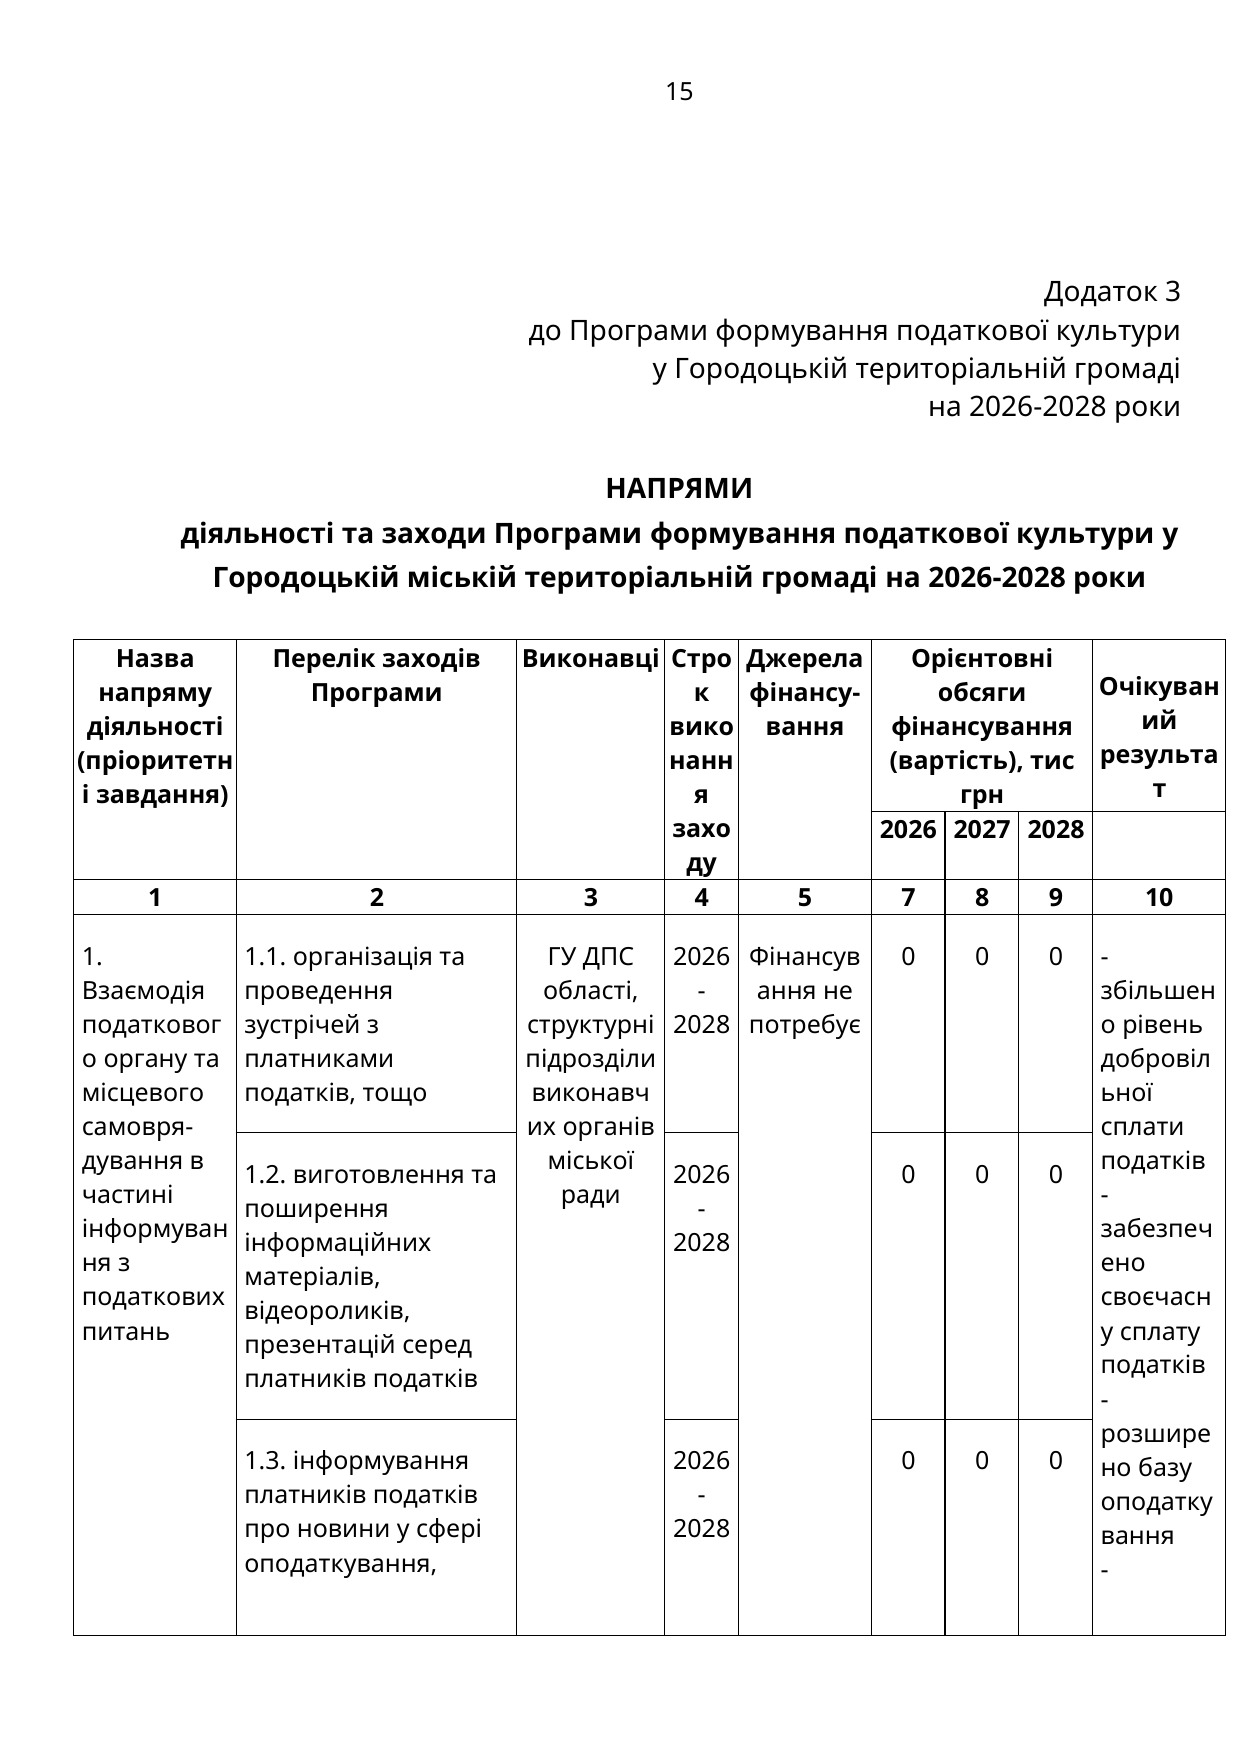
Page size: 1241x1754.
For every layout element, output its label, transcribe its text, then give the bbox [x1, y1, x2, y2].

table_cell 1 [74, 880, 236, 914]
table_cell 4 [665, 880, 738, 914]
table_cell 0 [872, 915, 944, 1132]
table_cell 1.1. організація та проведення зустрічей з платниками податків, тощо [237, 915, 516, 1132]
table_cell [1093, 812, 1225, 879]
table_cell 2 [237, 880, 516, 914]
table_cell Фінансування не потребує [739, 915, 871, 1635]
table_header Орієнтовні обсяги фінансування (вартість), тис грн [872, 640, 1092, 811]
table_cell - збільшено рівень добровільної сплати податків - забезпечено своєчасну сплату податків - розширено базу оподаткування - збільшено кількість платників - скорочено податковий борг перед місцевим бюджетом громади [1093, 915, 1225, 1635]
table_header Джерела фінансу-вання [739, 640, 871, 879]
table_cell 1.2. виготовлення та поширення інформаційних матеріалів, відеороликів, презентацій серед платників податків [237, 1133, 516, 1418]
table_cell 2027 [946, 812, 1018, 879]
text на 2026-2028 роки [177, 386, 1181, 425]
table_cell 0 [872, 1420, 944, 1635]
table_cell 0 [946, 1420, 1018, 1635]
table_header Перелік заходів Програми [237, 640, 516, 879]
text у Городоцькій територіальній громаді [177, 348, 1181, 386]
table_cell 3 [517, 880, 664, 914]
table_cell 0 [1019, 1420, 1092, 1635]
text до Програми формування податкової культури [177, 310, 1181, 348]
text НАПРЯМИ [177, 469, 1181, 507]
table_cell 2026-2028 [665, 1133, 738, 1418]
table_cell 1. Взаємодія податкового органу та місцевого самовря-дування в частині інформування з податкових питань [74, 915, 236, 1635]
table_cell 8 [946, 880, 1018, 914]
table_cell 0 [1019, 1133, 1092, 1418]
table_cell 2026 [872, 812, 944, 879]
table_cell 2026-2028 [665, 915, 738, 1132]
table_cell 0 [872, 1133, 944, 1418]
table_cell ГУ ДПС області, структурні підрозділи виконавчих органів міської ради [517, 915, 664, 1635]
table_header Назва напряму діяльності (пріоритетні завдання) [74, 640, 236, 879]
table_cell 0 [946, 1133, 1018, 1418]
table_cell 2028 [1019, 812, 1092, 879]
table_cell 0 [1019, 915, 1092, 1132]
table_cell 9 [1019, 880, 1092, 914]
table_cell 10 [1093, 880, 1225, 914]
text Додаток 3 [177, 271, 1181, 310]
table_cell 7 [872, 880, 944, 914]
table_header Строк виконання заходу [665, 640, 738, 879]
table_cell 0 [946, 915, 1018, 1132]
table_cell 5 [739, 880, 871, 914]
table_header Виконавці [517, 640, 664, 879]
table_header Очікуваний результат [1093, 640, 1225, 811]
text діяльності та заходи Програми формування податкової культури у Городоцькій міській територіальній громаді на 2026-2028 роки [177, 513, 1181, 595]
table_cell 2026-2028 [665, 1420, 738, 1635]
